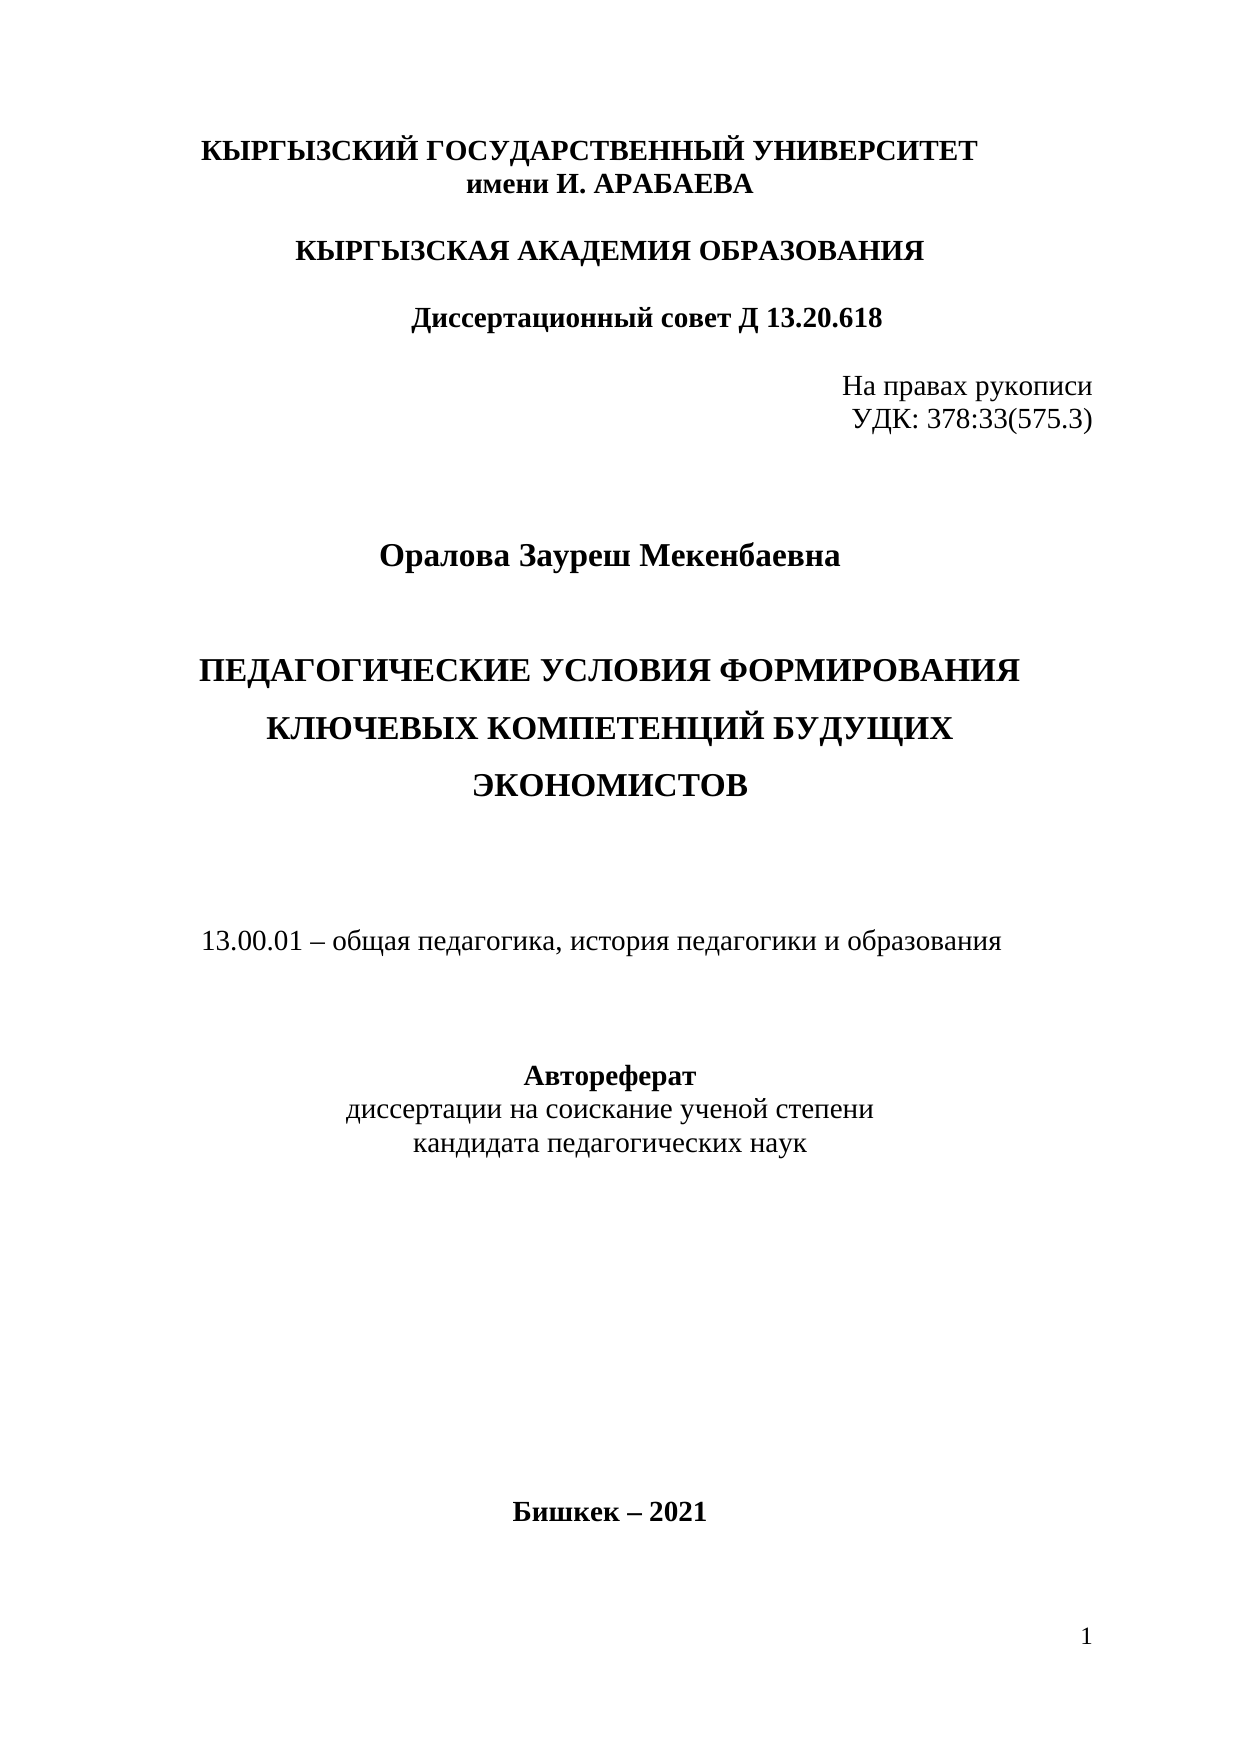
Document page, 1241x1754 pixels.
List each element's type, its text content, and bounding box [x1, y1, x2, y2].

text 13.00.01 – общая педагогика, история педагогики и образования [127, 923, 1092, 957]
text кандидата педагогических наук [127, 1125, 1092, 1158]
text УДК: 378:33(575.3) [127, 401, 1092, 435]
text На правах рукописи [127, 368, 1092, 401]
text имени И. АРАБАЕВА [127, 166, 1092, 200]
text Автореферат [127, 1058, 1092, 1091]
text КЫРГЫЗСКИЙ ГОСУДАРСТВЕННЫЙ УНИВЕРСИТЕТ [127, 133, 1092, 166]
text Диссертационный совет Д 13.20.618 [127, 301, 1092, 334]
text Кыргызская академия образования [127, 233, 1092, 267]
text диссертации на соискание ученой степени [127, 1091, 1092, 1125]
text Оралова Зауреш Мекенбаевна [127, 535, 1092, 574]
text Бишкек – 2021 [127, 1494, 1092, 1527]
text ПЕДАГОГИЧЕСКИЕ УСЛОВИЯ ФОРМИРОВАНИЯ КЛЮЧЕВЫХ КОМПЕТЕНЦИЙ БУДУЩИХ ЭКОНОМИСТОВ [127, 650, 1092, 804]
